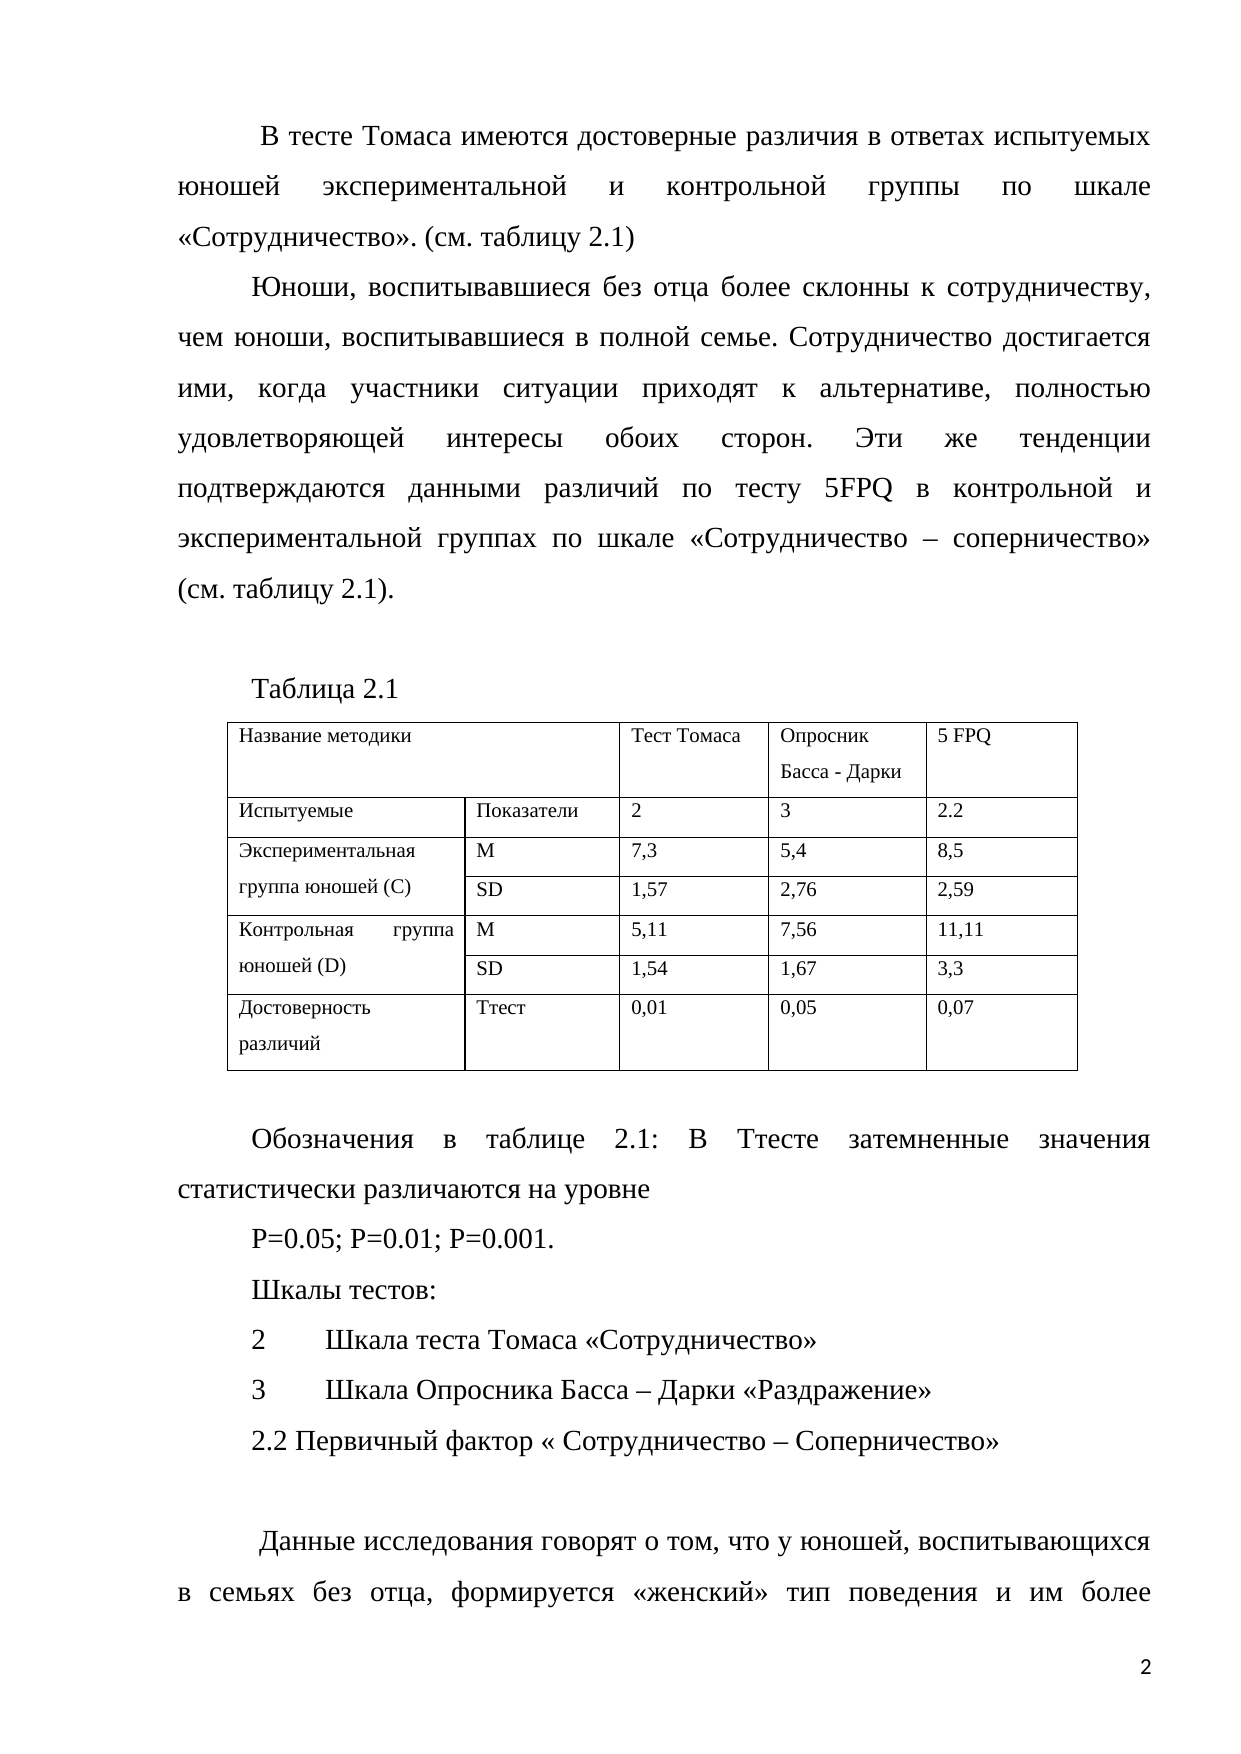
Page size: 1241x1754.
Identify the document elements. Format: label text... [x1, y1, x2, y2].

text Шкалы тестов: [177, 1272, 1152, 1305]
table_cell SD [466, 956, 619, 994]
table_header Тест Томаса [620, 723, 768, 797]
table_cell Ттест [466, 995, 619, 1069]
table_cell 7,56 [769, 916, 926, 955]
list Таблица 2.1 [177, 672, 1152, 705]
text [177, 1523, 1152, 1607]
text Обозначения в таблице 2.1: В Ттесте затемненные значения статистически различаются на уровне [177, 1121, 1152, 1205]
table_cell Показатели [466, 798, 619, 837]
table_cell 2.2 [927, 798, 1077, 837]
table_cell 3 [769, 798, 926, 837]
table_cell 0,05 [769, 995, 926, 1069]
table_cell M [466, 838, 619, 876]
table_cell 2,59 [927, 877, 1077, 915]
table_cell 5,4 [769, 838, 926, 876]
table_cell 3,3 [927, 956, 1077, 994]
table_cell M [466, 916, 619, 955]
table_cell Контрольная группа юношей (D) [228, 916, 464, 994]
table_header 5 FPQ [927, 723, 1077, 797]
table_cell 5,11 [620, 916, 768, 955]
text В тесте Томаса имеются достоверные различия в ответах испытуемых юношей экспериментальной и контрольной группы по шкале «Сотрудничество». (см. таблицу 2.1) [177, 118, 1152, 252]
table_cell Достоверность различий [228, 995, 464, 1069]
table_cell 1,57 [620, 877, 768, 915]
table_cell Экспериментальная группа юношей (C) [228, 838, 464, 915]
list Шкала Опросника Басса – Дарки «Раздражение» [177, 1372, 1152, 1406]
text 2.2 Первичный фактор « Сотрудничество – Соперничество» [177, 1423, 1152, 1456]
table_cell 8,5 [927, 838, 1077, 876]
table_cell 11,11 [927, 916, 1077, 955]
list Шкала теста Томаса «Сотрудничество» [177, 1322, 1152, 1356]
text Юноши, воспитывавшиеся без отца более склонны к сотрудничеству, чем юноши, воспитывавшиеся в полной семье. Сотрудничество достигается ими, когда участники ситуации приходят к альтернативе, полностью удовлетворяющей интересы обоих сторон. Эти же тенденции подтверждаются данными различий по тесту 5FPQ в контрольной и экспериментальной группах по шкале «Сотрудничество – соперничество» (см. таблицу 2.1). [177, 269, 1152, 604]
table_cell 2 [620, 798, 768, 837]
table_cell SD [466, 877, 619, 915]
table_cell 7,3 [620, 838, 768, 876]
text Р=0.05; Р=0.01; Р=0.001. [177, 1222, 1152, 1255]
table_header Название методики [228, 723, 619, 797]
table_cell 0,01 [620, 995, 768, 1069]
table_cell Испытуемые [228, 798, 464, 837]
table_header Опросник Басса - Дарки [769, 723, 926, 797]
table_cell 1,67 [769, 956, 926, 994]
table_cell 1,54 [620, 956, 768, 994]
table_cell 0,07 [927, 995, 1077, 1069]
table_cell 2,76 [769, 877, 926, 915]
